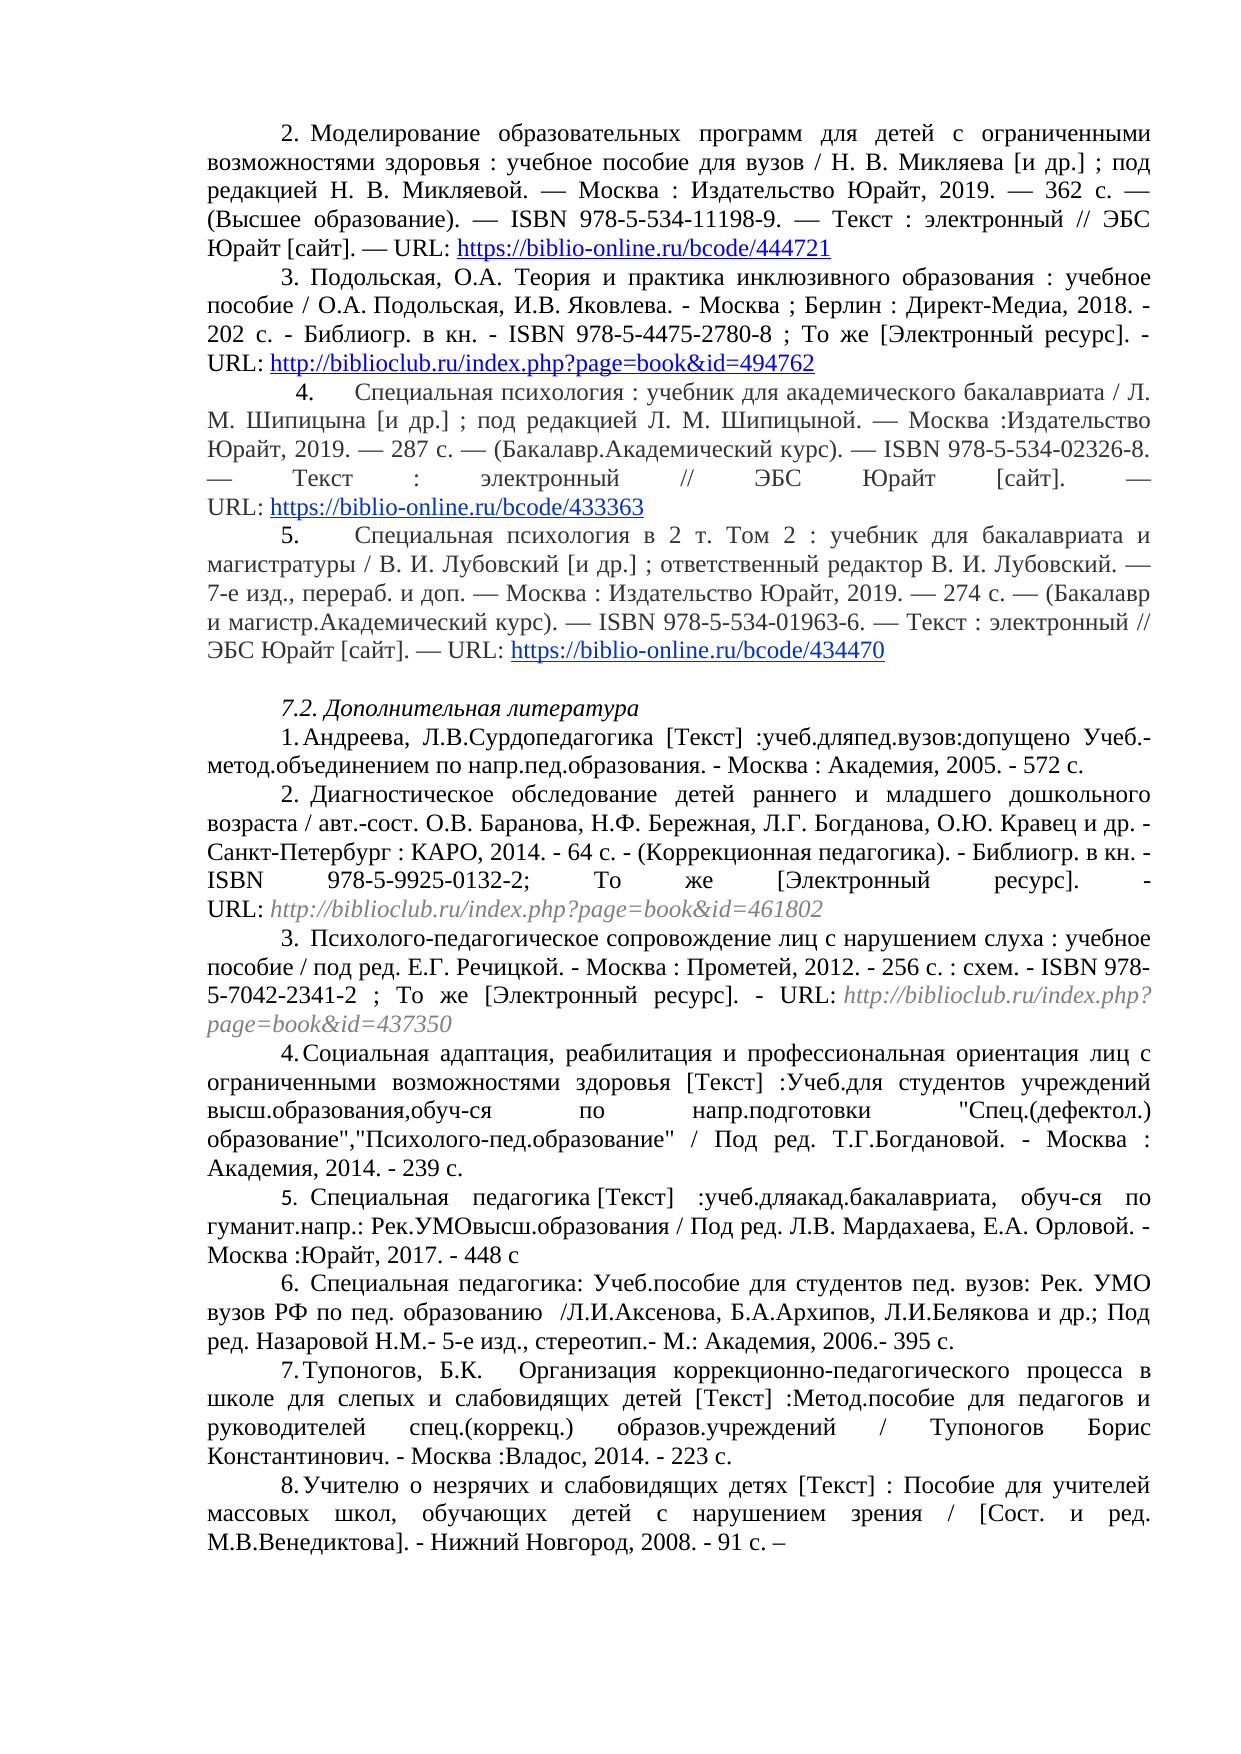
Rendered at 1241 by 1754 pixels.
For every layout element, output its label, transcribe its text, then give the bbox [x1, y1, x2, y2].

list Диагностическое обследование детей раннего и младшего дошкольного возраста / авт.-сост. О.В. Баранова, Н.Ф. Бережная, Л.Г. Богданова, О.Ю. Кравец и др. - Санкт-Петербург : КАРО, 2014. - 64 с. - (Коррекционная педагогика). - Библиогр. в кн. - ISBN 978-5-9925-0132-2; То же [Электронный ресурс]. - URL: http://biblioclub.ru/index.php?page=book&id=461802 [207, 779, 1152, 923]
list Тупоногов, Б.К. Организация коррекционно-педагогического процесса в школе для слепых и слабовидящих детей [Текст] :Метод.пособие для педагогов и руководителей спец.(коррекц.) образов.учреждений / Тупоногов Борис Константинович. - Москва :Владос, 2014. - 223 с. [207, 1355, 1152, 1470]
list Психолого-педагогическое сопровождение лиц с нарушением слуха : учебное пособие / под ред. Е.Г. Речицкой. - Москва : Прометей, 2012. - 256 с. : схем. - ISBN 978-5-7042-2341-2 ; То же [Электронный ресурс]. - URL: http://biblioclub.ru/index.php?page=book&id=437350 [207, 923, 1152, 1038]
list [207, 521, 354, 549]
text 7.2. Дополнительная литература [207, 693, 1152, 722]
list Моделирование образовательных программ для детей с ограниченными возможностями здоровья : учебное пособие для вузов / Н. В. Микляева [и др.] ; под редакцией Н. В. Микляевой. — Москва : Издательство Юрайт, 2019. — 362 с. — (Высшее образование). — ISBN 978-5-534-11198-9. — Текст : электронный // ЭБС Юрайт [сайт]. — URL: https://biblio-online.ru/bcode/444721 [207, 118, 1152, 262]
list Социальная адаптация, реабилитация и профессиональная ориентация лиц с ограниченными возможностями здоровья [Текст] :Учеб.для студентов учреждений высш.образования,обуч-ся по напр.подготовки "Спец.(дефектол.) образование","Психолого-пед.образование" / Под ред. Т.Г.Богдановой. - Москва : Академия, 2014. - 239 с. [207, 1038, 1152, 1182]
list Специальная психология : учебник для академического бакалавриата / Л. М. Шипицына [и др.] ; под редакцией Л. М. Шипицыной. — Москва :Издательство Юрайт, 2019. — 287 с. — (Бакалавр.Академический курс). — ISBN 978-5-534-02326-8. — Текст : электронный // ЭБС Юрайт [сайт]. — URL: https://biblio-online.ru/bcode/433363 [270, 492, 1152, 521]
list Андреева, Л.В.Сурдопедагогика [Текст] :учеб.дляпед.вузов:допущено Учеб.-метод.объединением по напр.пед.образования. - Москва : Академия, 2005. - 572 с. [207, 722, 1152, 779]
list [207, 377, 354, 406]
list Специальная педагогика: Учеб.пособие для студентов пед. вузов: Рек. УМО вузов РФ по пед. образованию /Л.И.Аксенова, Б.А.Архипов, Л.И.Белякова и др.; Под ред. Назаровой Н.М.- 5-е изд., стереотип.- М.: Академия, 2006.- 395 с. [207, 1268, 1152, 1355]
list Учителю о незрячих и слабовидящих детях [Текст] : Пособие для учителей массовых школ, обучающих детей с нарушением зрения / [Сост. и ред. М.В.Венедиктова]. - Нижний Новгород, 2008. - 91 с. – [207, 1470, 1152, 1556]
list Подольская, О.А. Теория и практика инклюзивного образования : учебное пособие / О.А. Подольская, И.В. Яковлева. - Москва ; Берлин : Директ-Медиа, 2018. - 202 с. - Библиогр. в кн. - ISBN 978-5-4475-2780-8 ; То же [Электронный ресурс]. - URL: http://biblioclub.ru/index.php?page=book&id=494762 [207, 262, 1152, 377]
list Специальная педагогика [Текст] :учеб.дляакад.бакалавриата, обуч-ся по гуманит.напр.: Рек.УМОвысш.образования / Под ред. Л.В. Мардахаева, Е.А. Орловой. - Москва :Юрайт, 2017. - 448 с [207, 1182, 1152, 1268]
